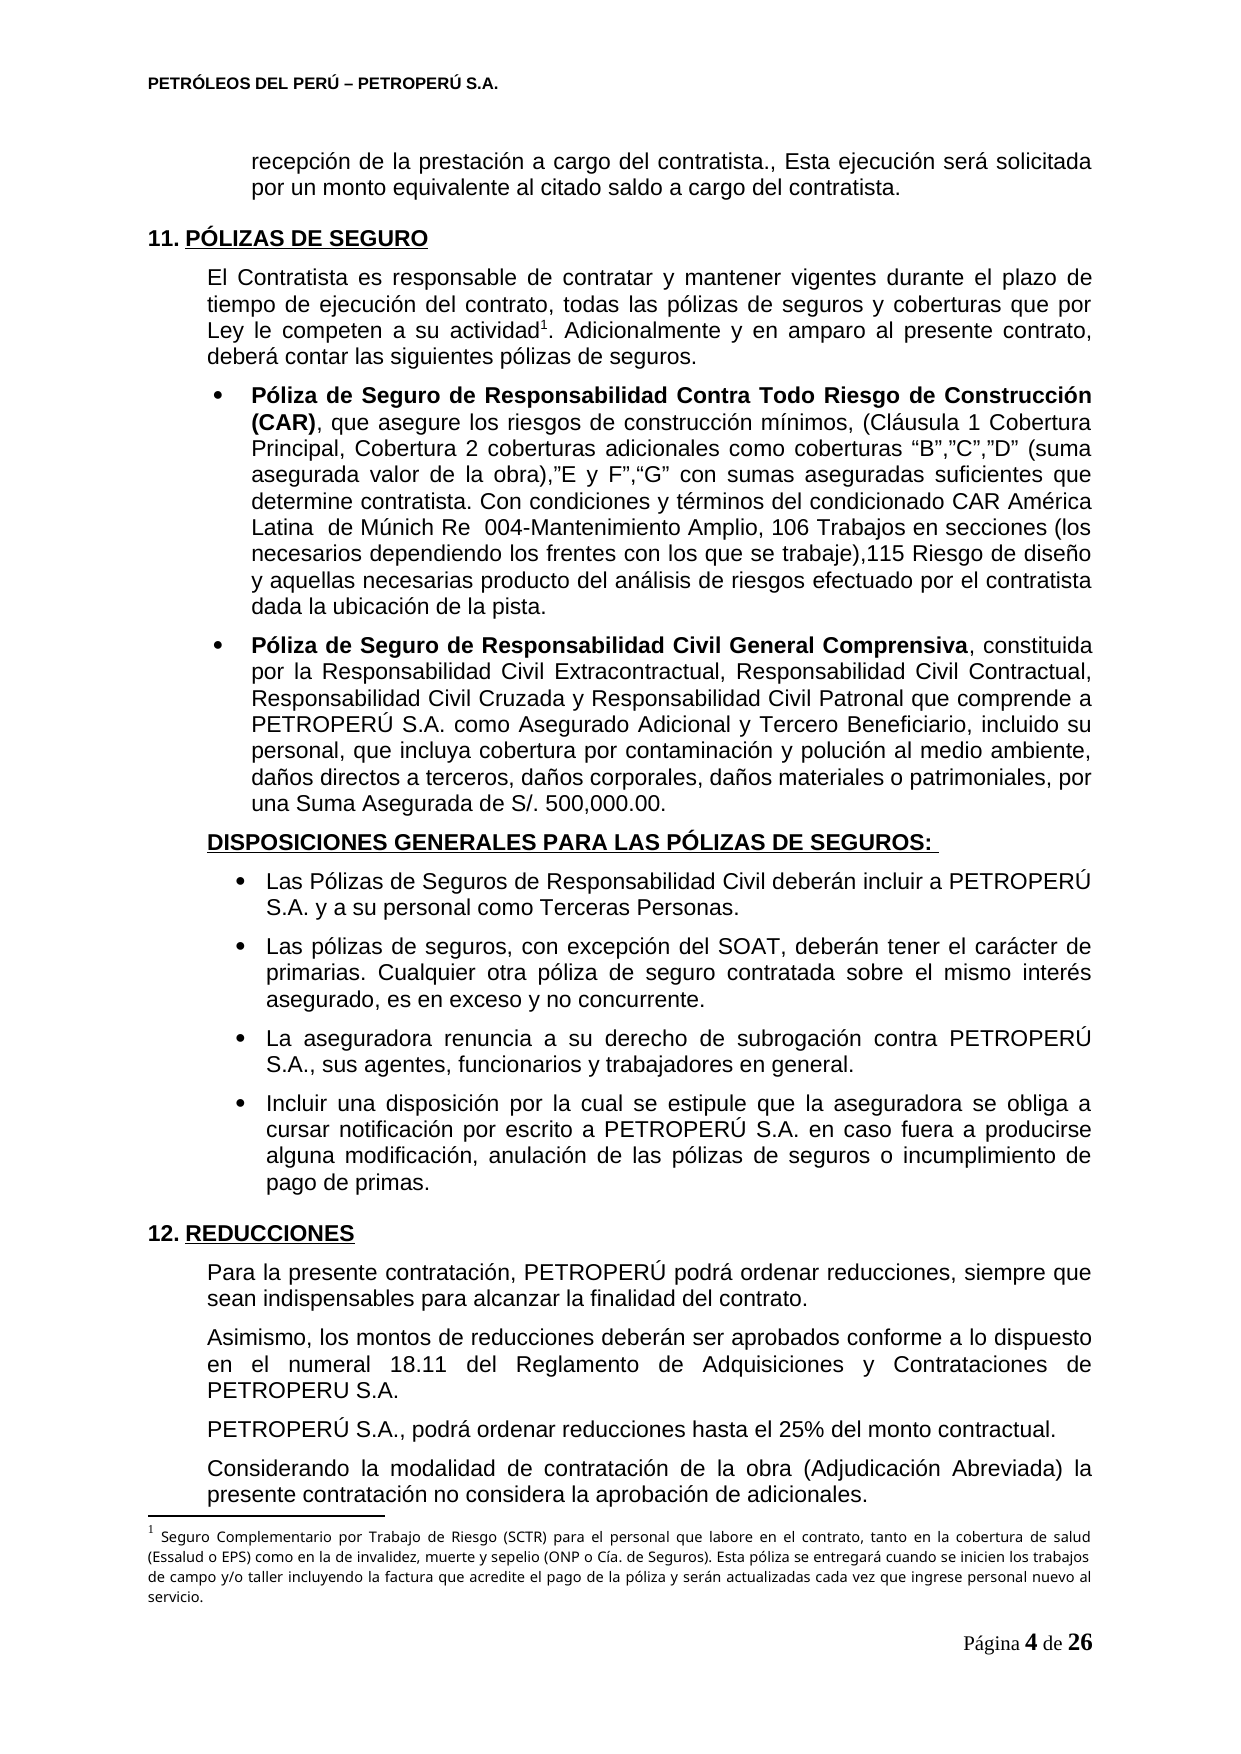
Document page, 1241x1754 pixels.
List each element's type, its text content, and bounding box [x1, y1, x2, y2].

text Para la presente contratación, PETROPERÚ podrá ordenar reducciones, siempre que sean indispensables para alcanzar la finalidad del contrato. [207, 1259, 1092, 1312]
list Incluir una disposición por la cual se estipule que la aseguradora se obliga a cursar notificación por escrito a PETROPERÚ S.A. en caso fuera a producirse alguna modificación, anulación de las pólizas de seguros o incumplimiento de pago de primas. [236, 1090, 1092, 1195]
list Las Pólizas de Seguros de Responsabilidad Civil deberán incluir a PETROPERÚ S.A. y a su personal como Terceras Personas. [236, 868, 1092, 920]
text PETROPERÚ S.A., podrá ordenar reducciones hasta el 25% del monto contractual. [207, 1416, 1092, 1442]
list PÓLIZAS DE SEGURO [148, 225, 1092, 252]
text DISPOSICIONES GENERALES PARA LAS PÓLIZAS DE SEGUROS: [207, 829, 1092, 855]
text El Contratista es responsable de contratar y mantener vigentes durante el plazo de tiempo de ejecución del contrato, todas las pólizas de seguros y coberturas que por Ley le competen a su actividad. Adicionalmente y en amparo al presente contrato, deberá contar las siguientes pólizas de seguros. [207, 264, 1092, 370]
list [222, 148, 1092, 200]
list Las pólizas de seguros, con excepción del SOAT, deberán tener el carácter de primarias. Cualquier otra póliza de seguro contratada sobre el mismo interés asegurado, es en exceso y no concurrente. [236, 933, 1092, 1012]
list REDUCCIONES [148, 1220, 1092, 1246]
list Póliza de Seguro de Responsabilidad Civil General Comprensiva, constituida por la Responsabilidad Civil Extracontractual, Responsabilidad Civil Contractual, Responsabilidad Civil Cruzada y Responsabilidad Civil Patronal que comprende a PETROPERÚ S.A. como Asegurado Adicional y Tercero Beneficiario, incluido su personal, que incluya cobertura por contaminación y polución al medio ambiente, daños directos a terceros, daños corporales, daños materiales o patrimoniales, por una Suma Asegurada de S/. 500,000.00. [214, 632, 1092, 816]
text Asimismo, los montos de reducciones deberán ser aprobados conforme a lo dispuesto en el numeral 18.11 del Reglamento de Adquisiciones y Contrataciones de PETROPERU S.A. [207, 1324, 1092, 1403]
list La aseguradora renuncia a su derecho de subrogación contra PETROPERÚ S.A., sus agentes, funcionarios y trabajadores en general. [236, 1024, 1092, 1077]
text Considerando la modalidad de contratación de la obra (Adjudicación Abreviada) la presente contratación no considera la aprobación de adicionales. [207, 1454, 1092, 1507]
list Póliza de Seguro de Responsabilidad Contra Todo Riesgo de Construcción (CAR), que asegure los riesgos de construcción mínimos, (Cláusula 1 Cobertura Principal, Cobertura 2 coberturas adicionales como coberturas “B”,”C”,”D” (suma asegurada valor de la obra),”E y F”,“G” con sumas aseguradas suficientes que determine contratista. Con condiciones y términos del condicionado CAR América Latina de Múnich Re 004-Mantenimiento Amplio, 106 Trabajos en secciones (los necesarios dependiendo los frentes con los que se trabaje),115 Riesgo de diseño y aquellas necesarias producto del análisis de riesgos efectuado por el contratista dada la ubicación de la pista. [214, 382, 1092, 619]
